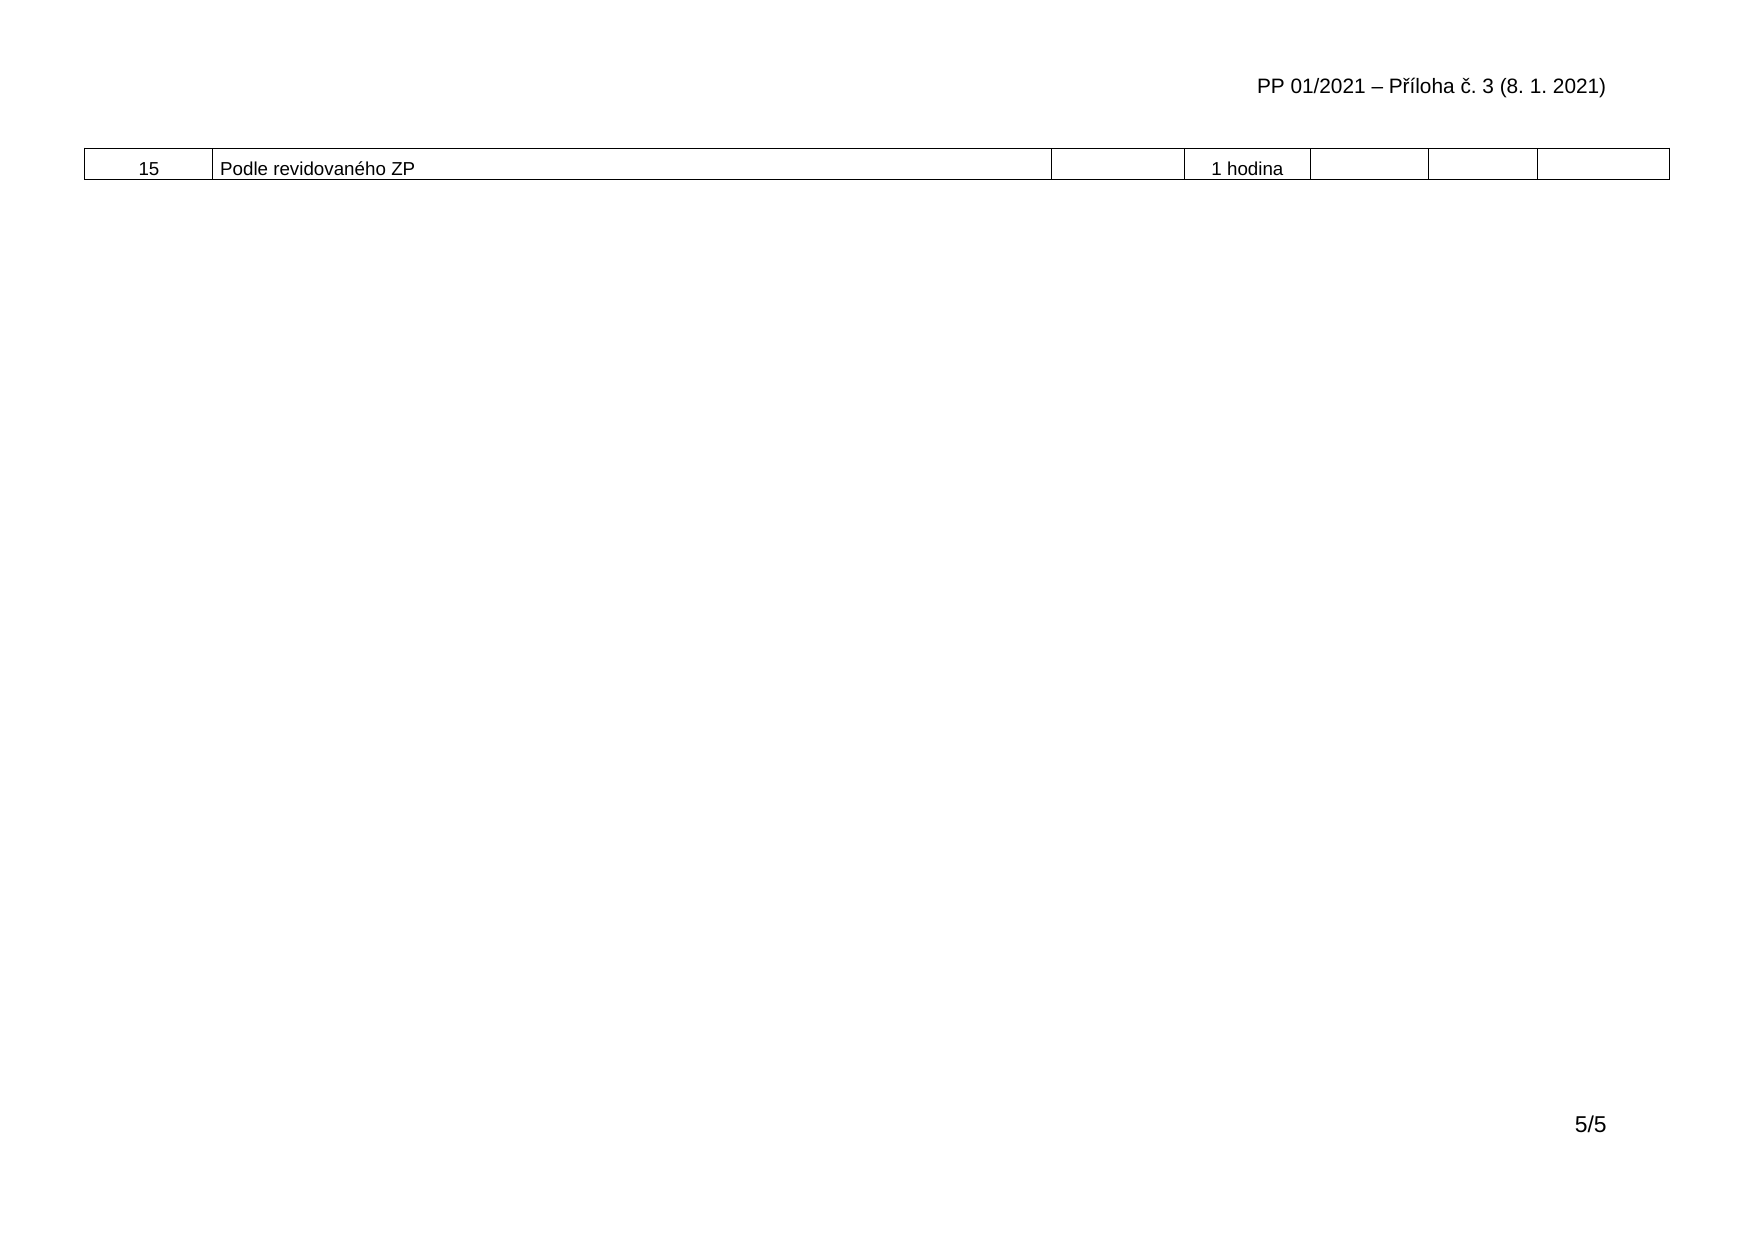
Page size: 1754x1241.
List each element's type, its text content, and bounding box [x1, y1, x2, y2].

table_cell [1538, 149, 1669, 179]
table_cell 1 hodina [1185, 149, 1310, 179]
table_cell Podle revidovaného ZP [213, 149, 1051, 179]
table_cell [1311, 149, 1428, 179]
table_cell [1429, 149, 1537, 179]
table_cell 15 [85, 149, 212, 179]
table_cell [1052, 149, 1184, 179]
